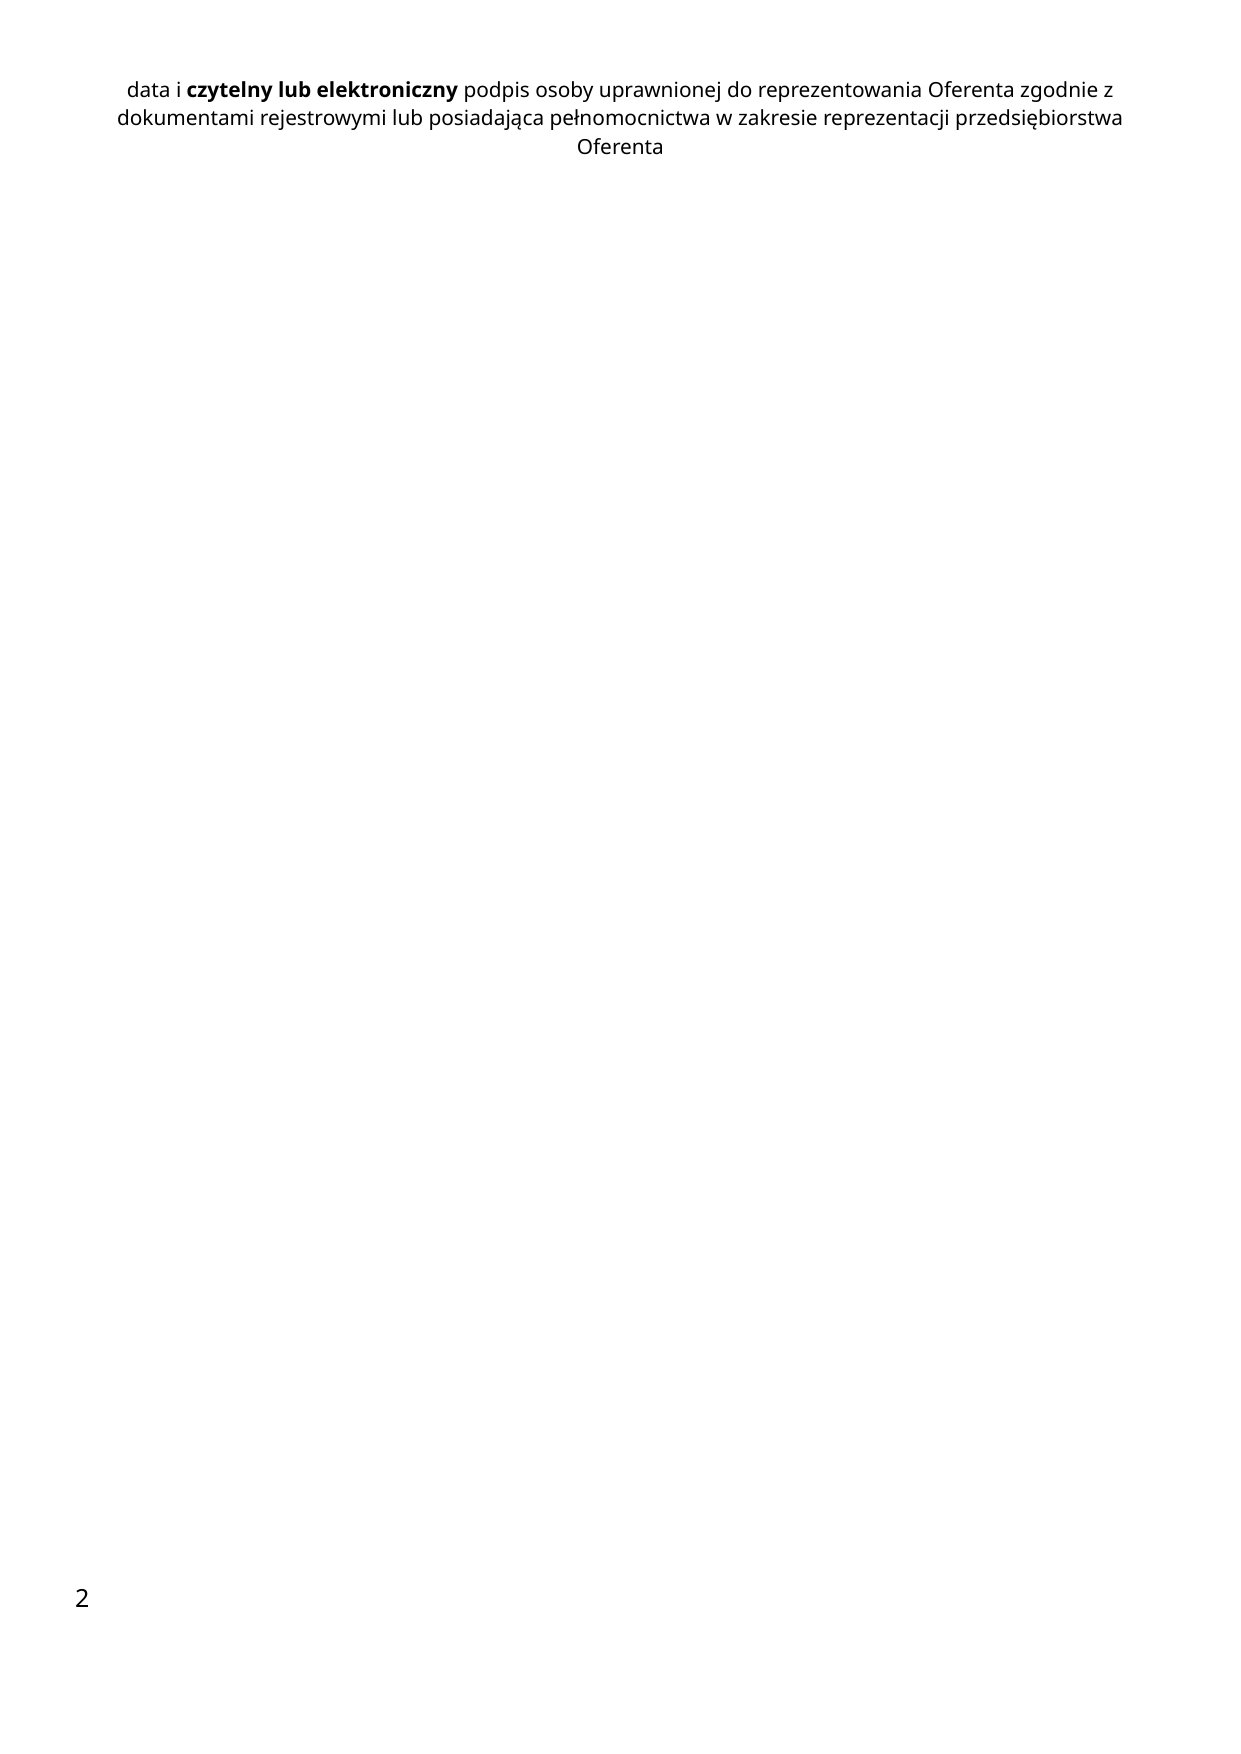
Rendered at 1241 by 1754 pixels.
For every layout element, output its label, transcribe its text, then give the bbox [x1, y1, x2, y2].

text data i czytelny lub elektroniczny podpis osoby uprawnionej do reprezentowania Oferenta zgodnie z dokumentami rejestrowymi lub posiadająca pełnomocnictwa w zakresie reprezentacji przedsiębiorstwa Oferenta [75, 75, 1165, 160]
